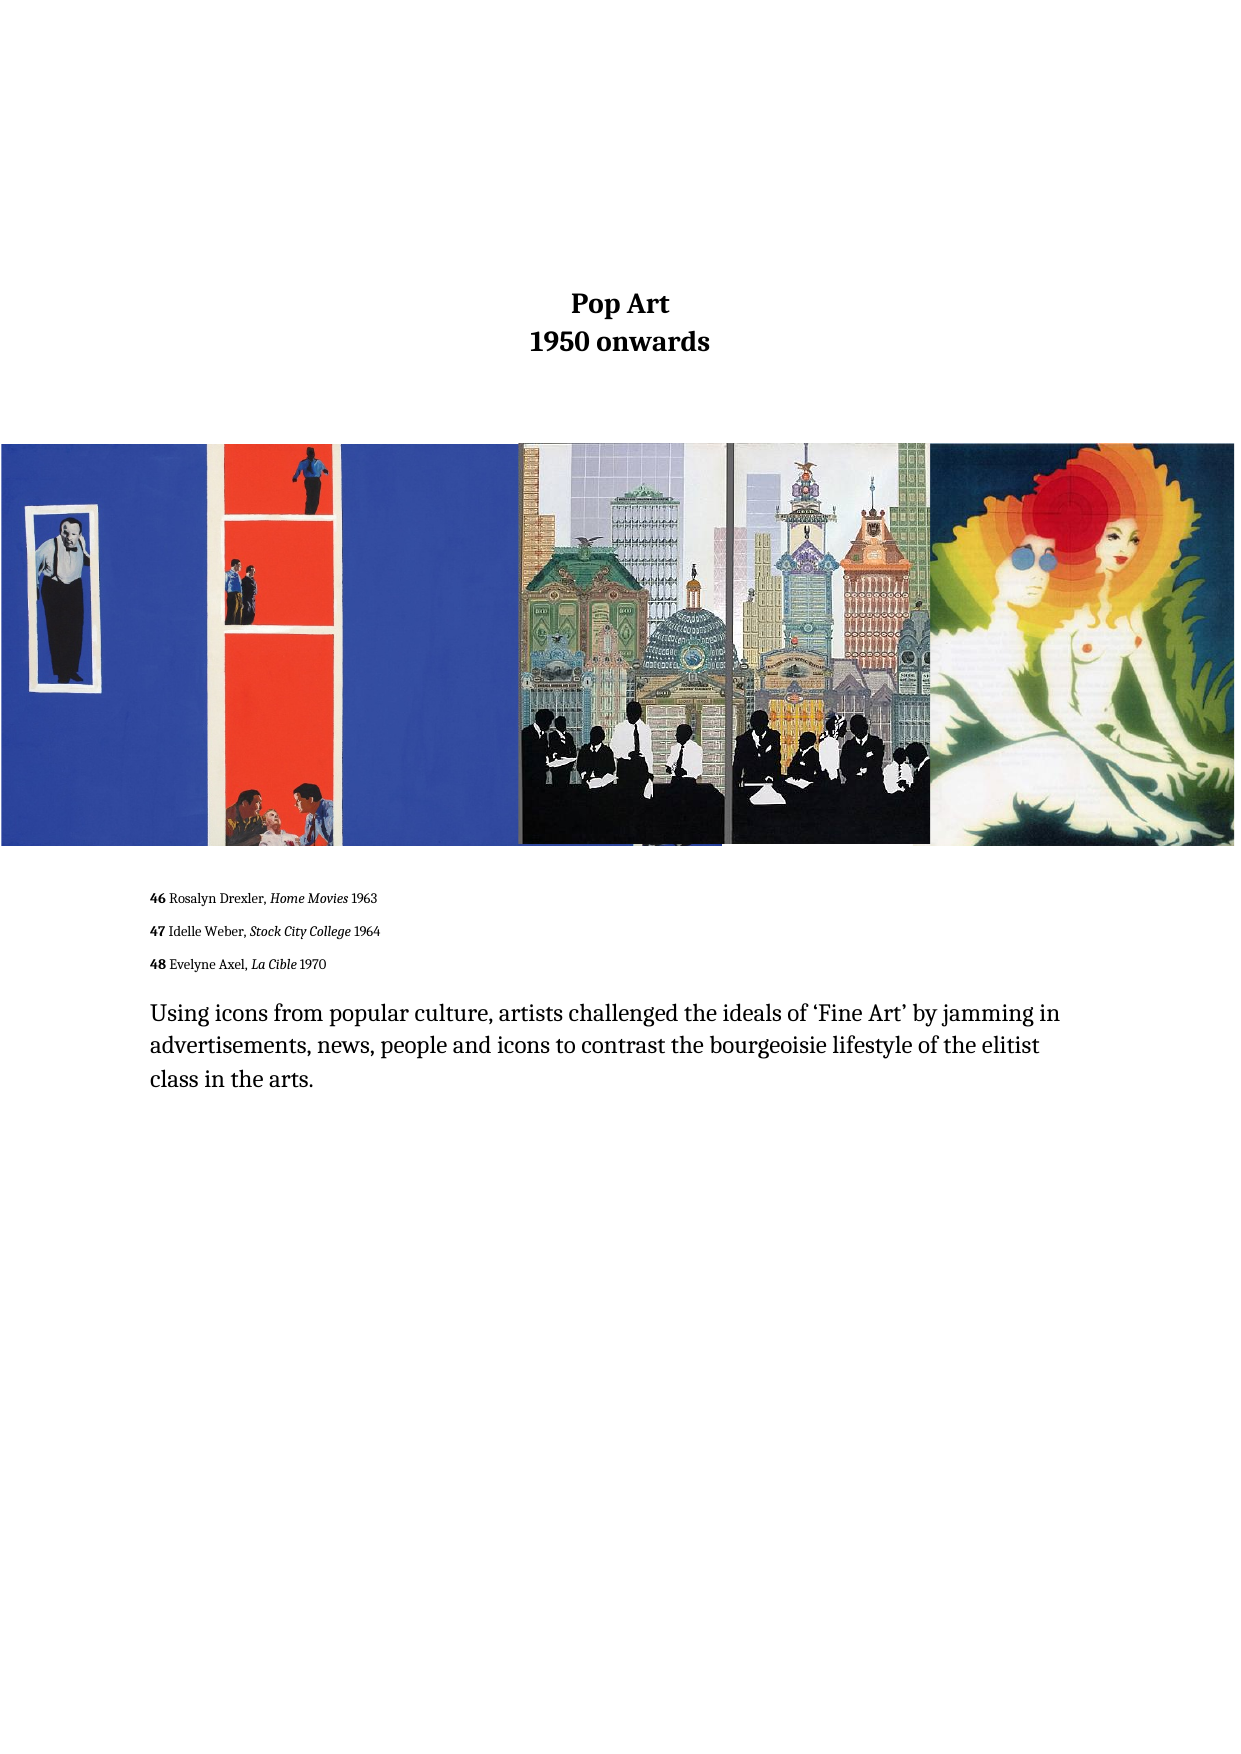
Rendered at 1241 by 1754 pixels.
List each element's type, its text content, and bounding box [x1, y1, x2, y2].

subtitle Pop Art 1950 onwards [150, 718, 1090, 790]
picture [0, 874, 1234, 1278]
